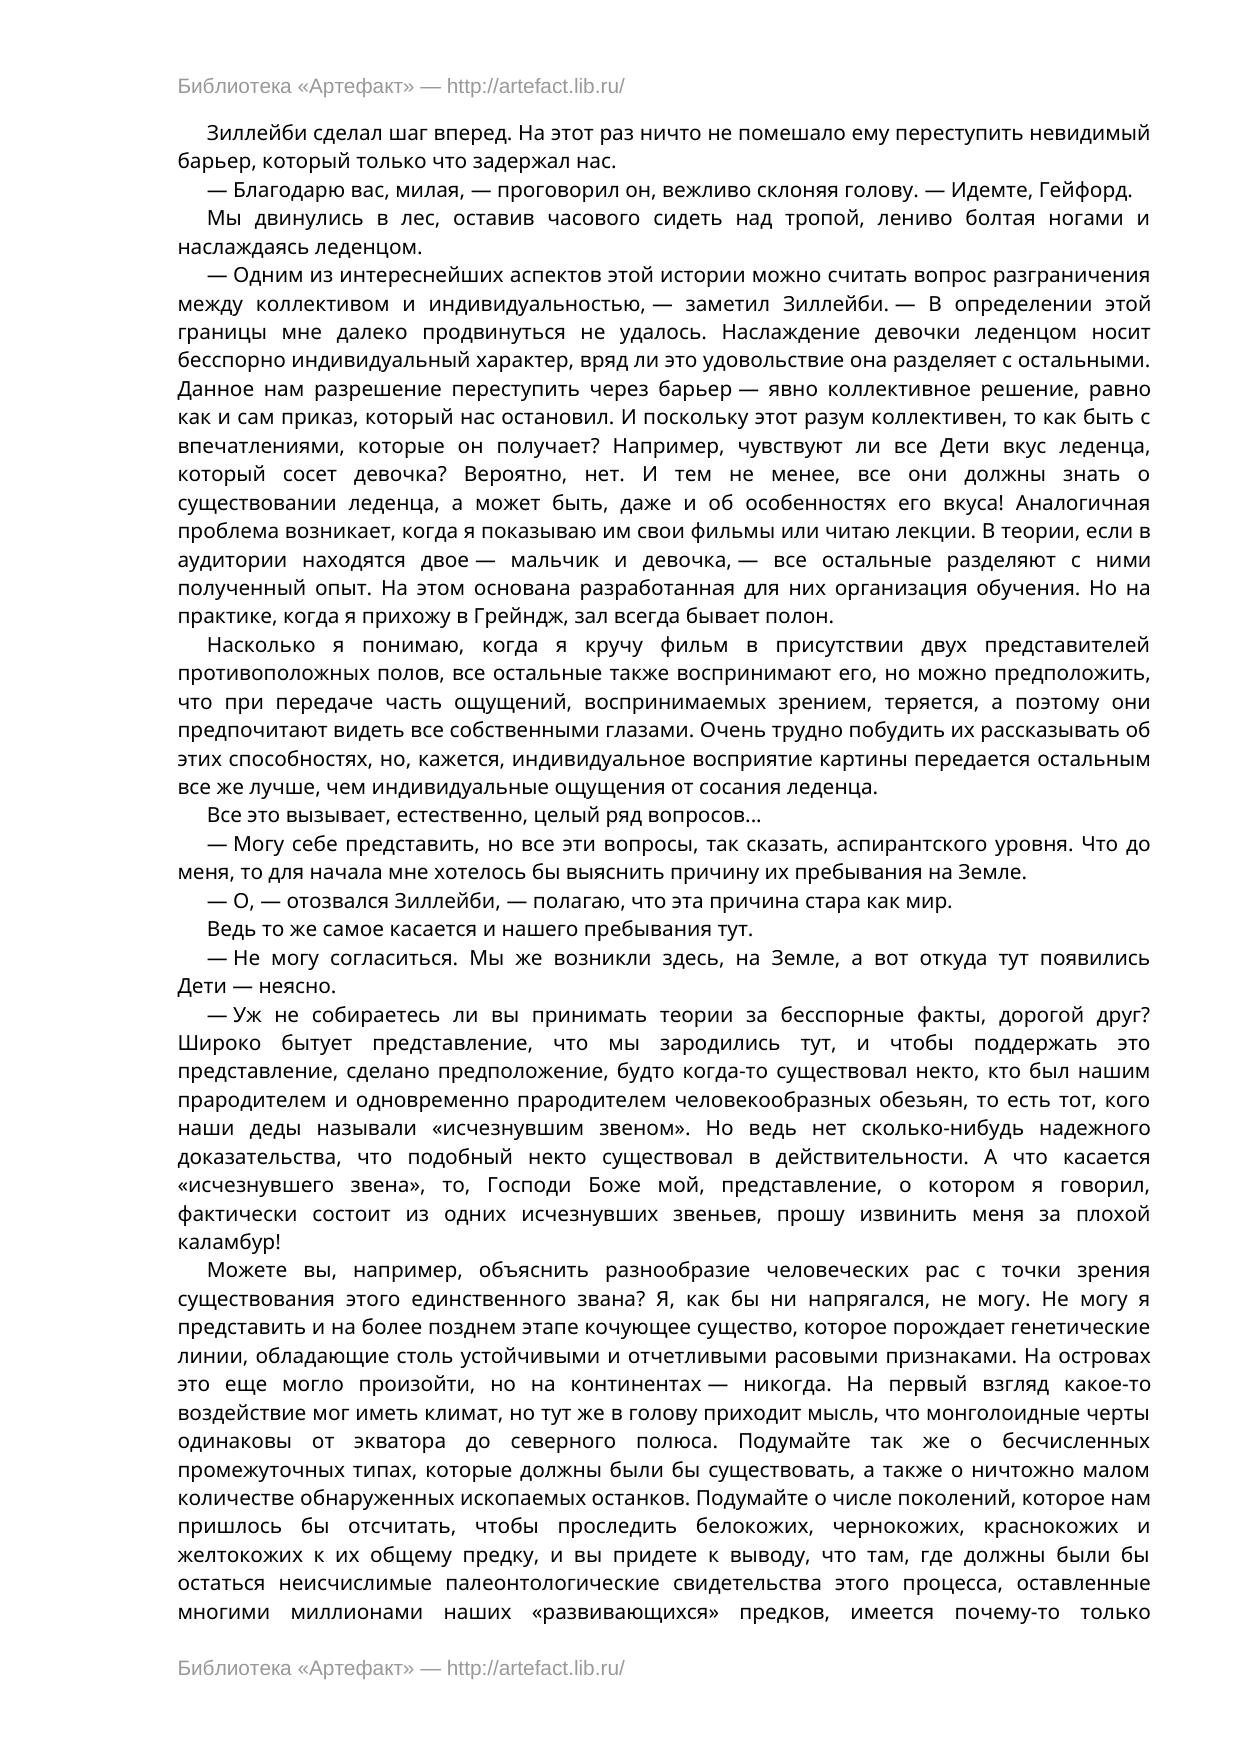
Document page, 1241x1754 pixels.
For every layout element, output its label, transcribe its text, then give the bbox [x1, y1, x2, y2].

text — Уж не собираетесь ли вы принимать теории за бесспорные факты, дорогой друг? Широко бытует представление, что мы зародились тут, и чтобы поддержать это представление, сделано предположение, будто когда-то существовал некто, кто был нашим прародителем и одновременно прародителем человекообразных обезьян, то есть тот, кого наши деды называли «исчезнувшим звеном». Но ведь нет сколько-нибудь надежного доказательства, что подобный некто существовал в действительности. А что касается «исчезнувшего звена», то, Господи Боже мой, представление, о котором я говорил, фактически состоит из одних исчезнувших звеньев, прошу извинить меня за плохой каламбур! [177, 1000, 1152, 1256]
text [177, 1256, 1152, 1625]
text — Не могу согласиться. Мы же возникли здесь, на Земле, а вот откуда тут появились Дети — неясно. [177, 943, 1152, 1000]
text Мы двинулись в лес, оставив часового сидеть над тропой, лениво болтая ногами и наслаждаясь леденцом. [177, 203, 1152, 260]
text — О, — отозвался Зиллейби, — полагаю, что эта причина стара как мир. [177, 886, 1152, 914]
text — Благодарю вас, милая, — проговорил он, вежливо склоняя голову. — Идемте, Гейфорд. [177, 175, 1152, 203]
text Все это вызывает, естественно, целый ряд вопросов... [177, 801, 1152, 829]
text Ведь то же самое касается и нашего пребывания тут. [177, 914, 1152, 943]
text — Одним из интереснейших аспектов этой истории можно считать вопрос разграничения между коллективом и индивидуальностью, — заметил Зиллейби. — В определении этой границы мне далеко продвинуться не удалось. Наслаждение девочки леденцом носит бесспорно индивидуальный характер, вряд ли это удовольствие она разделяет с остальными. Данное нам разрешение переступить через барьер — явно коллективное решение, равно как и сам приказ, который нас остановил. И поскольку этот разум коллективен, то как быть с впечатлениями, которые он получает? Например, чувствуют ли все Дети вкус леденца, который сосет девочка? Вероятно, нет. И тем не менее, все они должны знать о существовании леденца, а может быть, даже и об особенностях его вкуса! Аналогичная проблема возникает, когда я показываю им свои фильмы или читаю лекции. В теории, если в аудитории находятся двое — мальчик и девочка, — все остальные разделяют с ними полученный опыт. На этом основана разработанная для них организация обучения. Но на практике, когда я прихожу в Грейндж, зал всегда бывает полон. [177, 260, 1152, 630]
text — Могу себе представить, но все эти вопросы, так сказать, аспирантского уровня. Что до меня, то для начала мне хотелось бы выяснить причину их пребывания на Земле. [177, 829, 1152, 886]
text Насколько я понимаю, когда я кручу фильм в присутствии двух представителей противоположных полов, все остальные также воспринимают его, но можно предположить, что при передаче часть ощущений, воспринимаемых зрением, теряется, а поэтому они предпочитают видеть все собственными глазами. Очень трудно побудить их рассказывать об этих способностях, но, кажется, индивидуальное восприятие картины передается остальным все же лучше, чем индивидуальные ощущения от сосания леденца. [177, 630, 1152, 801]
text Зиллейби сделал шаг вперед. На этот раз ничто не помешало ему переступить невидимый барьер, который только что задержал нас. [177, 118, 1152, 175]
